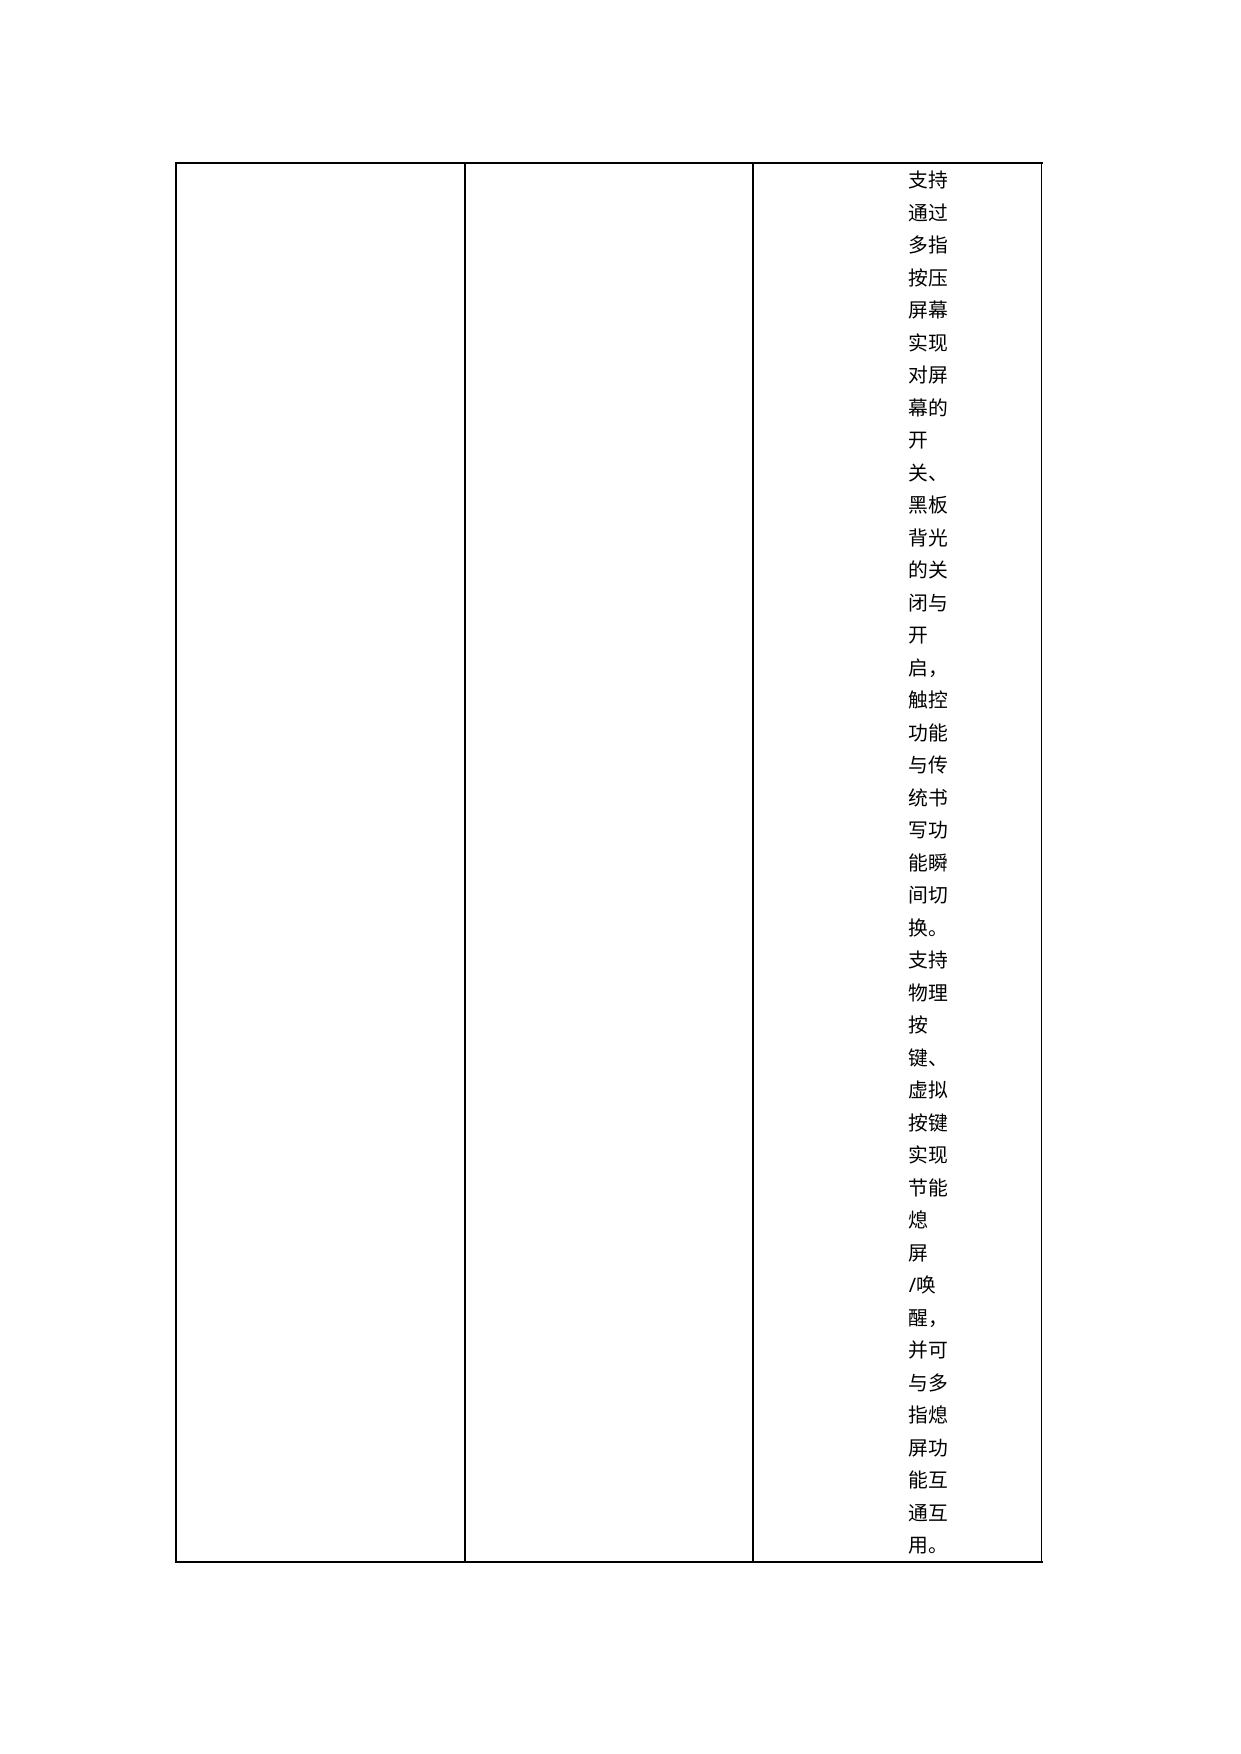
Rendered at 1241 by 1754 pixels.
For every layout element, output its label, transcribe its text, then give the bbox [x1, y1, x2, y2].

table_cell [466, 164, 752, 1561]
table_cell [754, 164, 1041, 1561]
table_cell 1 [177, 164, 464, 1561]
